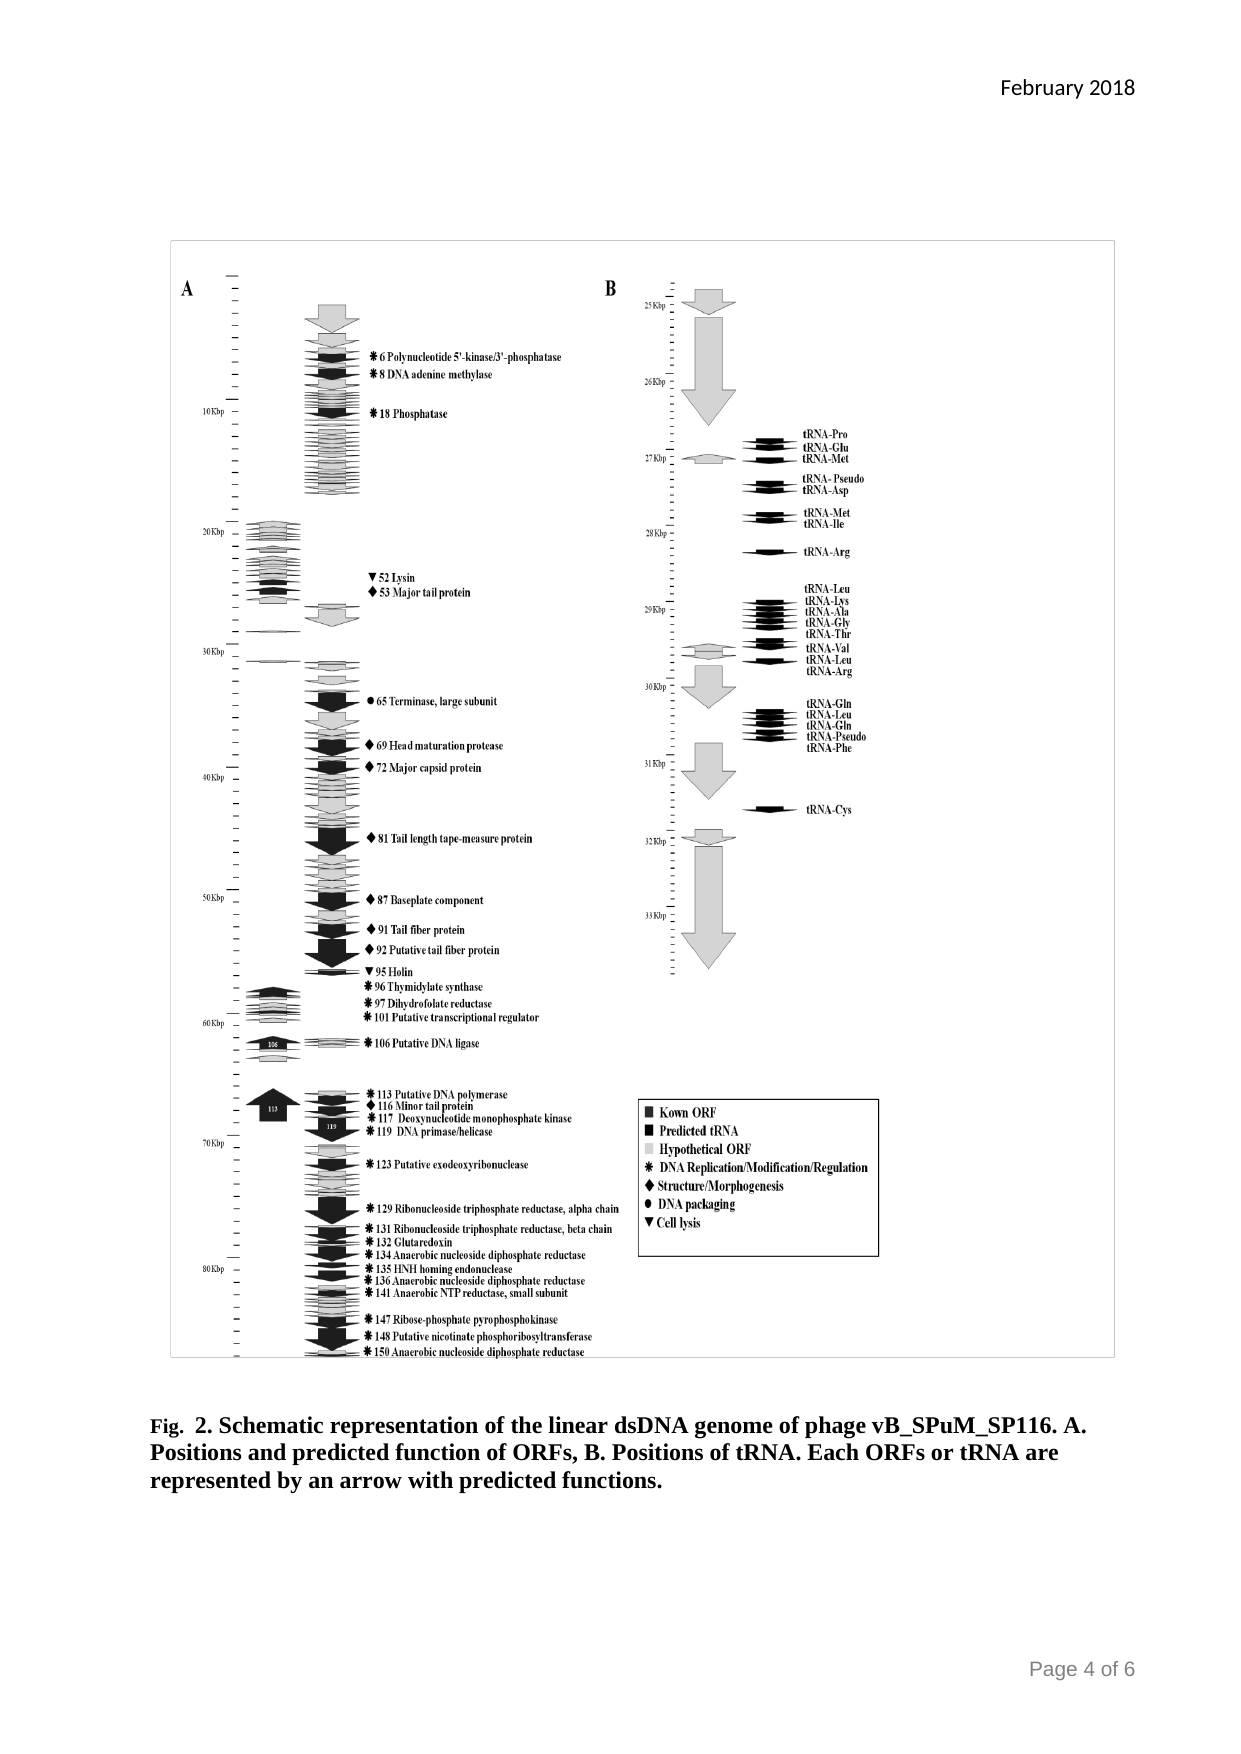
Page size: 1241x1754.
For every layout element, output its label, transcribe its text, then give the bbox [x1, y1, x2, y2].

picture [170, 240, 1115, 1363]
text Fig. 2. Schematic representation of the linear dsDNA genome of phage vB_SPuM_SP116. A. Positions and predicted function of ORFs, B. Positions of tRNA. Each ORFs or tRNA are represented by an arrow with predicted functions. [150, 1411, 1135, 1494]
